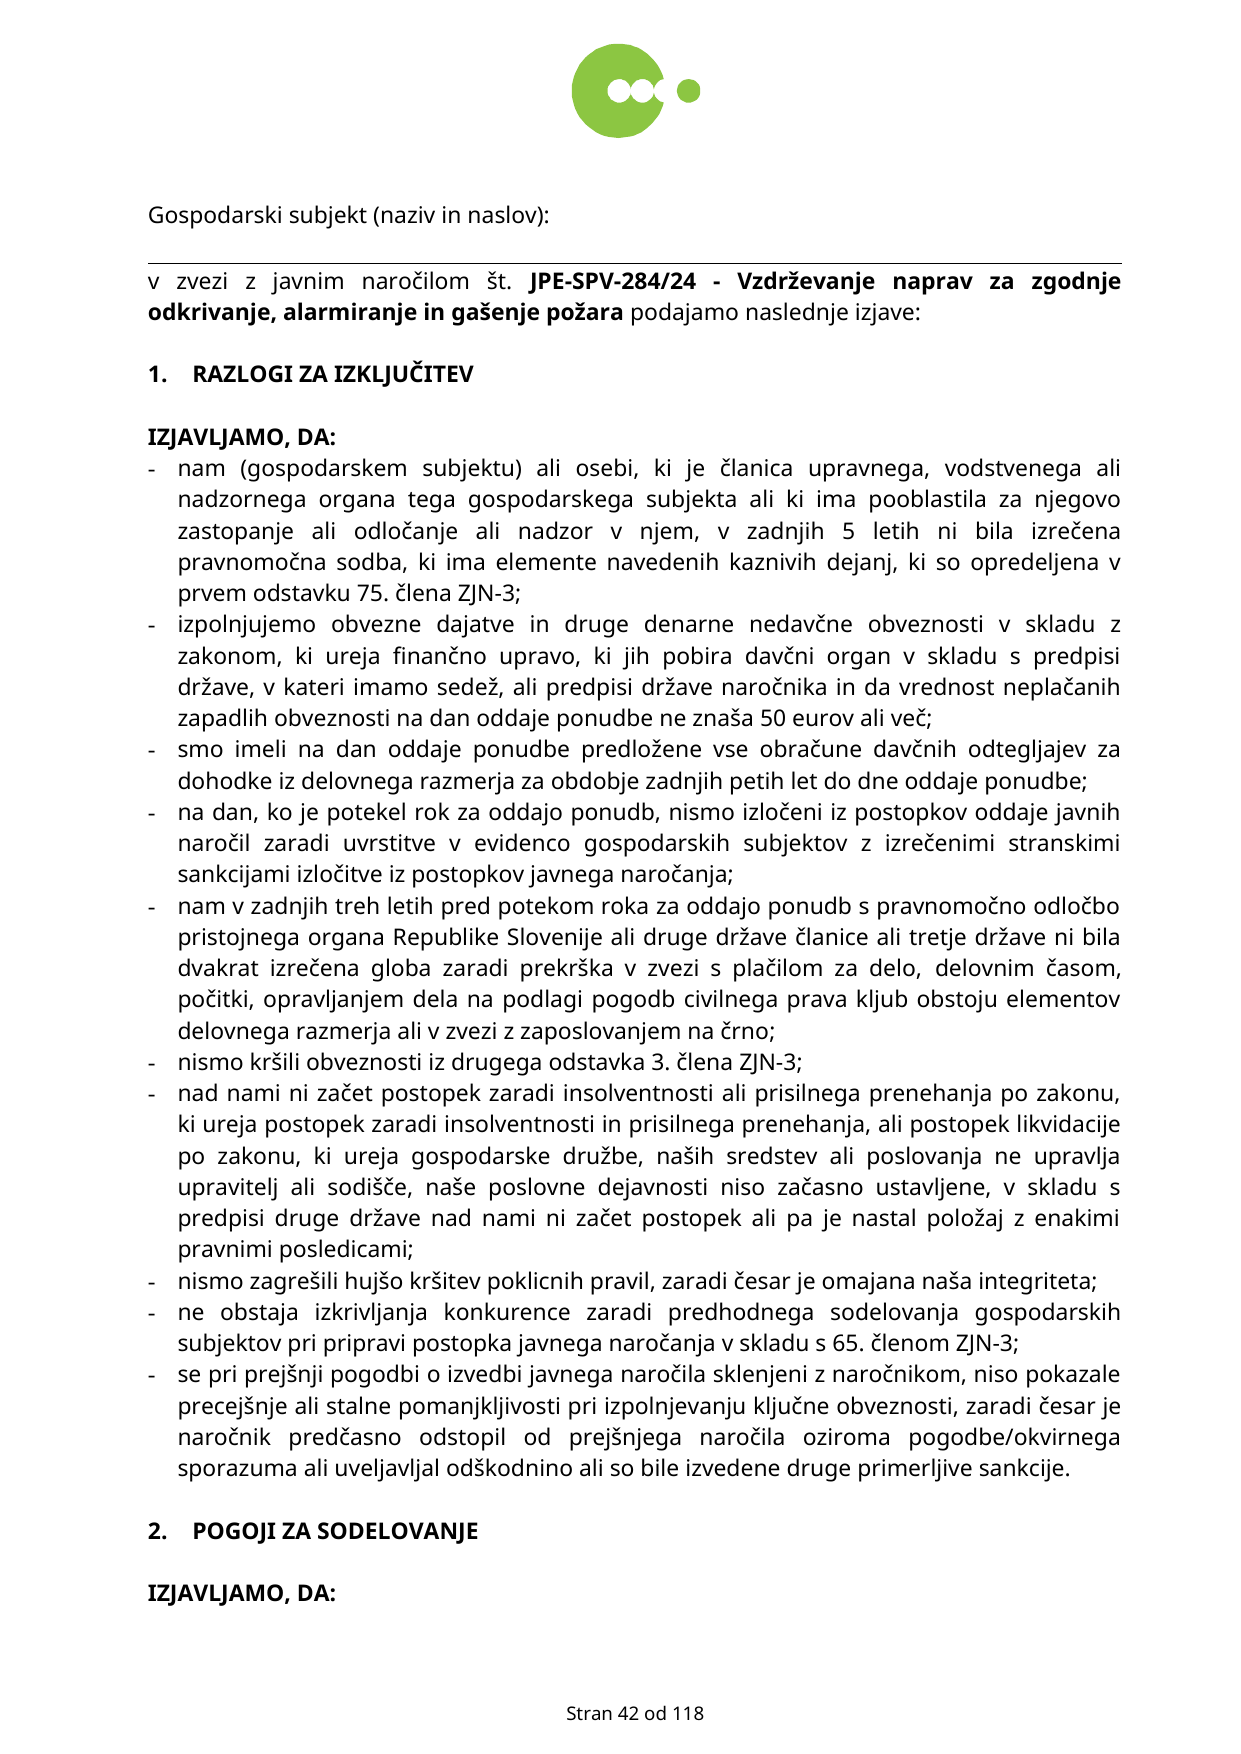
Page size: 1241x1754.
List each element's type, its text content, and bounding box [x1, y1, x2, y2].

list nismo kršili obveznosti iz drugega odstavka 3. člena ZJN-3; [148, 1046, 1122, 1077]
text v zvezi z javnim naročilom št. JPE-SPV-284/24 - Vzdrževanje naprav za zgodnje odkrivanje, alarmiranje in gašenje požara podajamo naslednje izjave: [148, 264, 1122, 327]
list smo imeli na dan oddaje ponudbe predložene vse obračune davčnih odtegljajev za dohodke iz delovnega razmerja za obdobje zadnjih petih let do dne oddaje ponudbe; [148, 733, 1122, 796]
list RAZLOGI ZA IZKLJUČITEV [148, 358, 1122, 389]
list nad nami ni začet postopek zaradi insolventnosti ali prisilnega prenehanja po zakonu, ki ureja postopek zaradi insolventnosti in prisilnega prenehanja, ali postopek likvidacije po zakonu, ki ureja gospodarske družbe, naših sredstev ali poslovanja ne upravlja upravitelj ali sodišče, naše poslovne dejavnosti niso začasno ustavljene, v skladu s predpisi druge države nad nami ni začet postopek ali pa je nastal položaj z enakimi pravnimi posledicami; [148, 1077, 1122, 1264]
list nam (gospodarskem subjektu) ali osebi, ki je članica upravnega, vodstvenega ali nadzornega organa tega gospodarskega subjekta ali ki ima pooblastila za njegovo zastopanje ali odločanje ali nadzor v njem, v zadnjih 5 letih ni bila izrečena pravnomočna sodba, ki ima elemente navedenih kaznivih dejanj, ki so opredeljena v prvem odstavku 75. člena ZJN-3; [148, 452, 1122, 608]
list nismo zagrešili hujšo kršitev poklicnih pravil, zaradi česar je omajana naša integriteta; [148, 1264, 1122, 1296]
list ne obstaja izkrivljanja konkurence zaradi predhodnega sodelovanja gospodarskih subjektov pri pripravi postopka javnega naročanja v skladu s 65. členom ZJN-3; [148, 1296, 1122, 1358]
text Gospodarski subjekt (naziv in naslov): [148, 199, 1122, 230]
list se pri prejšnji pogodbi o izvedbi javnega naročila sklenjeni z naročnikom, niso pokazale precejšnje ali stalne pomanjkljivosti pri izpolnjevanju ključne obveznosti, zaradi česar je naročnik predčasno odstopil od prejšnjega naročila oziroma pogodbe/okvirnega sporazuma ali uveljavljal odškodnino ali so bile izvedene druge primerljive sankcije. [148, 1358, 1122, 1483]
text IZJAVLJAMO, DA: [148, 421, 1122, 452]
list POGOJI ZA SODELOVANJE [148, 1514, 1122, 1546]
list izpolnjujemo obvezne dajatve in druge denarne nedavčne obveznosti v skladu z zakonom, ki ureja finančno upravo, ki jih pobira davčni organ v skladu s predpisi države, v kateri imamo sedež, ali predpisi države naročnika in da vrednost neplačanih zapadlih obveznosti na dan oddaje ponudbe ne znaša 50 eurov ali več; [148, 608, 1122, 733]
list na dan, ko je potekel rok za oddajo ponudb, nismo izločeni iz postopkov oddaje javnih naročil zaradi uvrstitve v evidenco gospodarskih subjektov z izrečenimi stranskimi sankcijami izločitve iz postopkov javnega naročanja; [148, 796, 1122, 889]
text IZJAVLJAMO, DA: [148, 1577, 1122, 1608]
list nam v zadnjih treh letih pred potekom roka za oddajo ponudb s pravnomočno odločbo pristojnega organa Republike Slovenije ali druge države članice ali tretje države ni bila dvakrat izrečena globa zaradi prekrška v zvezi s plačilom za delo, delovnim časom, počitki, opravljanjem dela na podlagi pogodb civilnega prava kljub obstoju elementov delovnega razmerja ali v zvezi z zaposlovanjem na črno; [148, 889, 1122, 1046]
